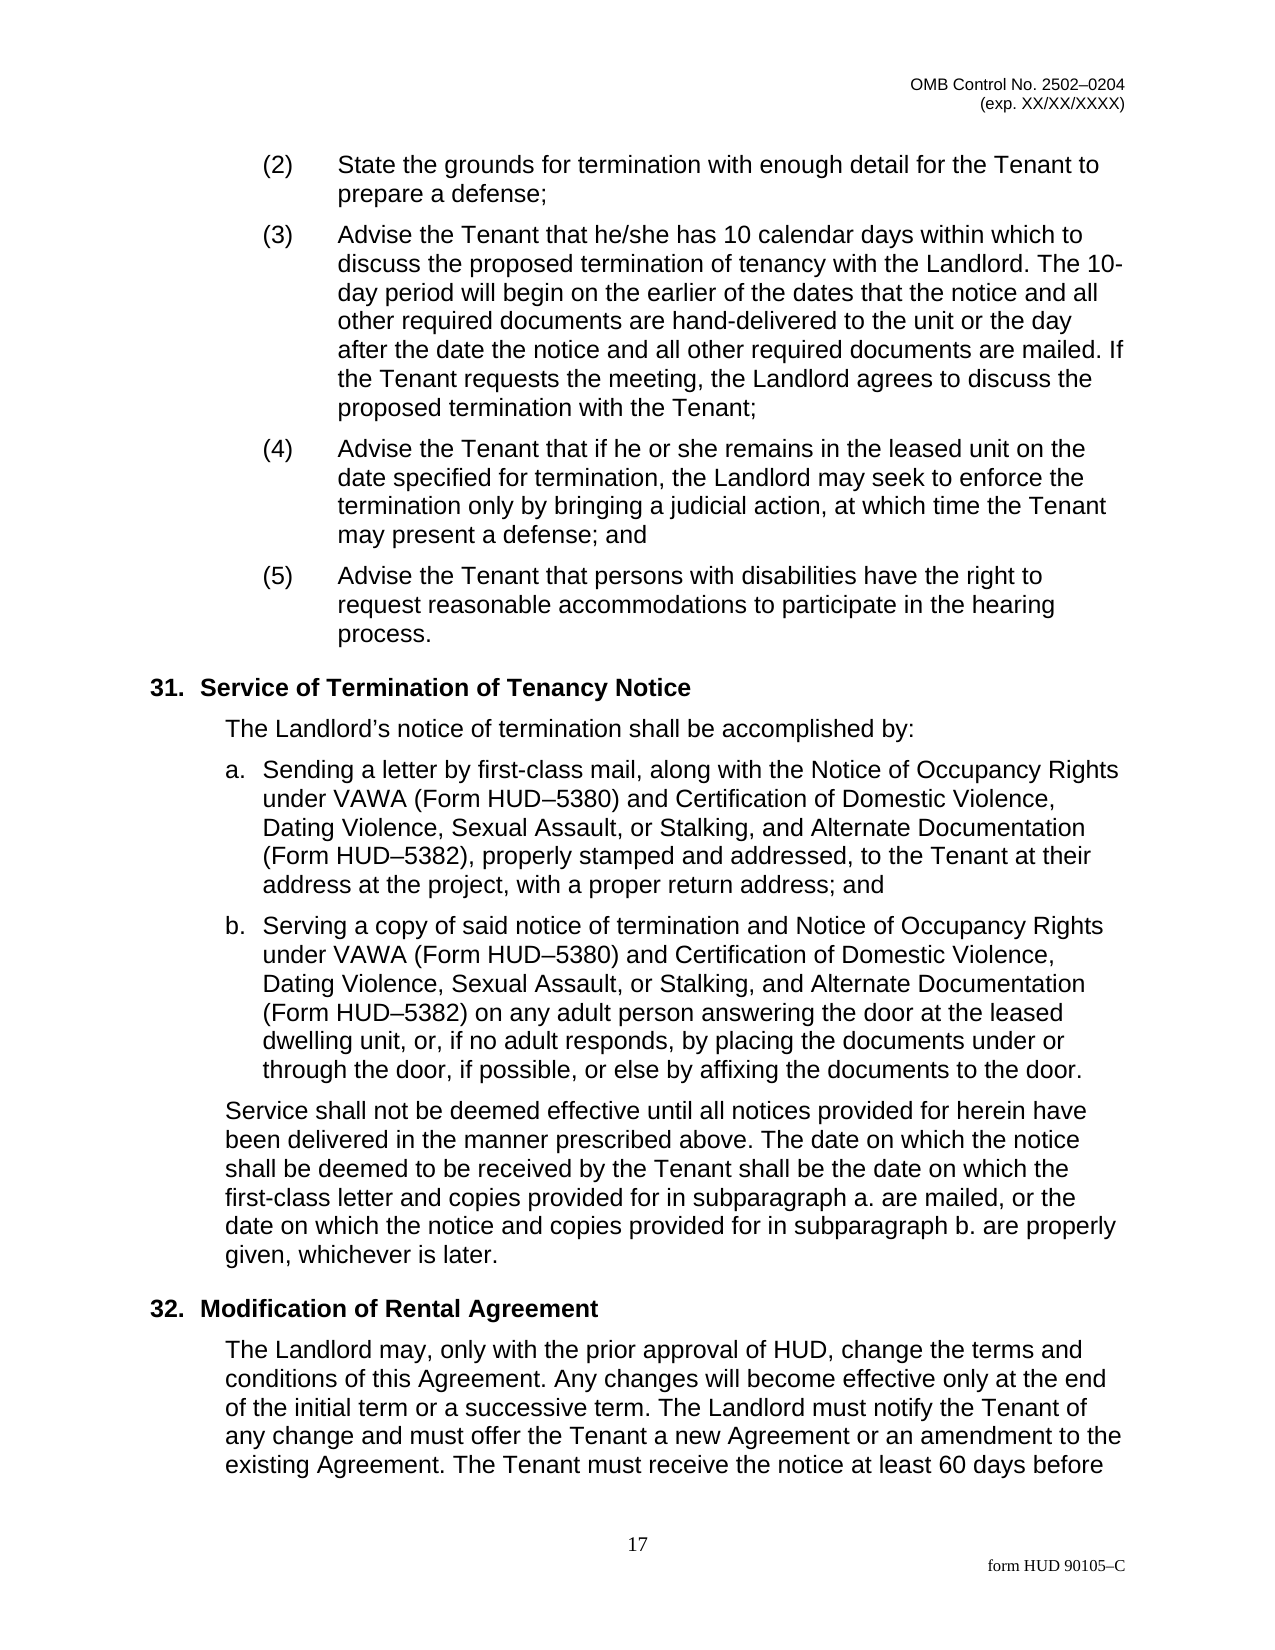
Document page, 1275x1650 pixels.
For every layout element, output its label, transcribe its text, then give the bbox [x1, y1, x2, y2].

text Advise the Tenant that he/she has 10 calendar days within which to discuss the proposed termination of tenancy with the Landlord. The 10-day period will begin on the earlier of the dates that the notice and all other required documents are hand-delivered to the unit or the day after the date the notice and all other required documents are mailed. If the Tenant requests the meeting, the Landlord agrees to discuss the proposed termination with the Tenant; [262, 220, 1125, 421]
text Advise the Tenant that if he or she remains in the leased unit on the date specified for termination, the Landlord may seek to enforce the termination only by bringing a judicial action, at which time the Tenant may present a defense; and [262, 434, 1125, 549]
text Serving a copy of said notice of termination and Notice of Occupancy Rights under VAWA (Form HUD–5380) and Certification of Domestic Violence, Dating Violence, Sexual Assault, or Stalking, and Alternate Documentation (Form HUD–5382) on any adult person answering the door at the leased dwelling unit, or, if no adult responds, by placing the documents under or through the door, if possible, or else by affixing the documents to the door. [225, 911, 1125, 1084]
subtitle Modification of Rental Agreement [150, 1294, 1125, 1322]
list Sending a letter by first-class mail, along with the Notice of Occupancy Rights under VAWA (Form HUD–5380) and Certification of Domestic Violence, Dating Violence, Sexual Assault, or Stalking, and Alternate Documentation (Form HUD–5382), properly stamped and addressed, to the Tenant at their address at the project, with a proper return address; and [225, 755, 1125, 899]
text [225, 1335, 1125, 1479]
text State the grounds for termination with enough detail for the Tenant to prepare a defense; [262, 150, 1125, 207]
subtitle Service of Termination of Tenancy Notice [150, 672, 1125, 701]
text The Landlord’s notice of termination shall be accomplished by: [225, 714, 1125, 742]
text Service shall not be deemed effective until all notices provided for herein have been delivered in the manner prescribed above. The date on which the notice shall be deemed to be received by the Tenant shall be the date on which the first-class letter and copies provided for in subparagraph a. are mailed, or the date on which the notice and copies provided for in subparagraph b. are properly given, whichever is later. [225, 1096, 1125, 1269]
text Advise the Tenant that persons with disabilities have the right to request reasonable accommodations to participate in the hearing process. [262, 561, 1125, 647]
